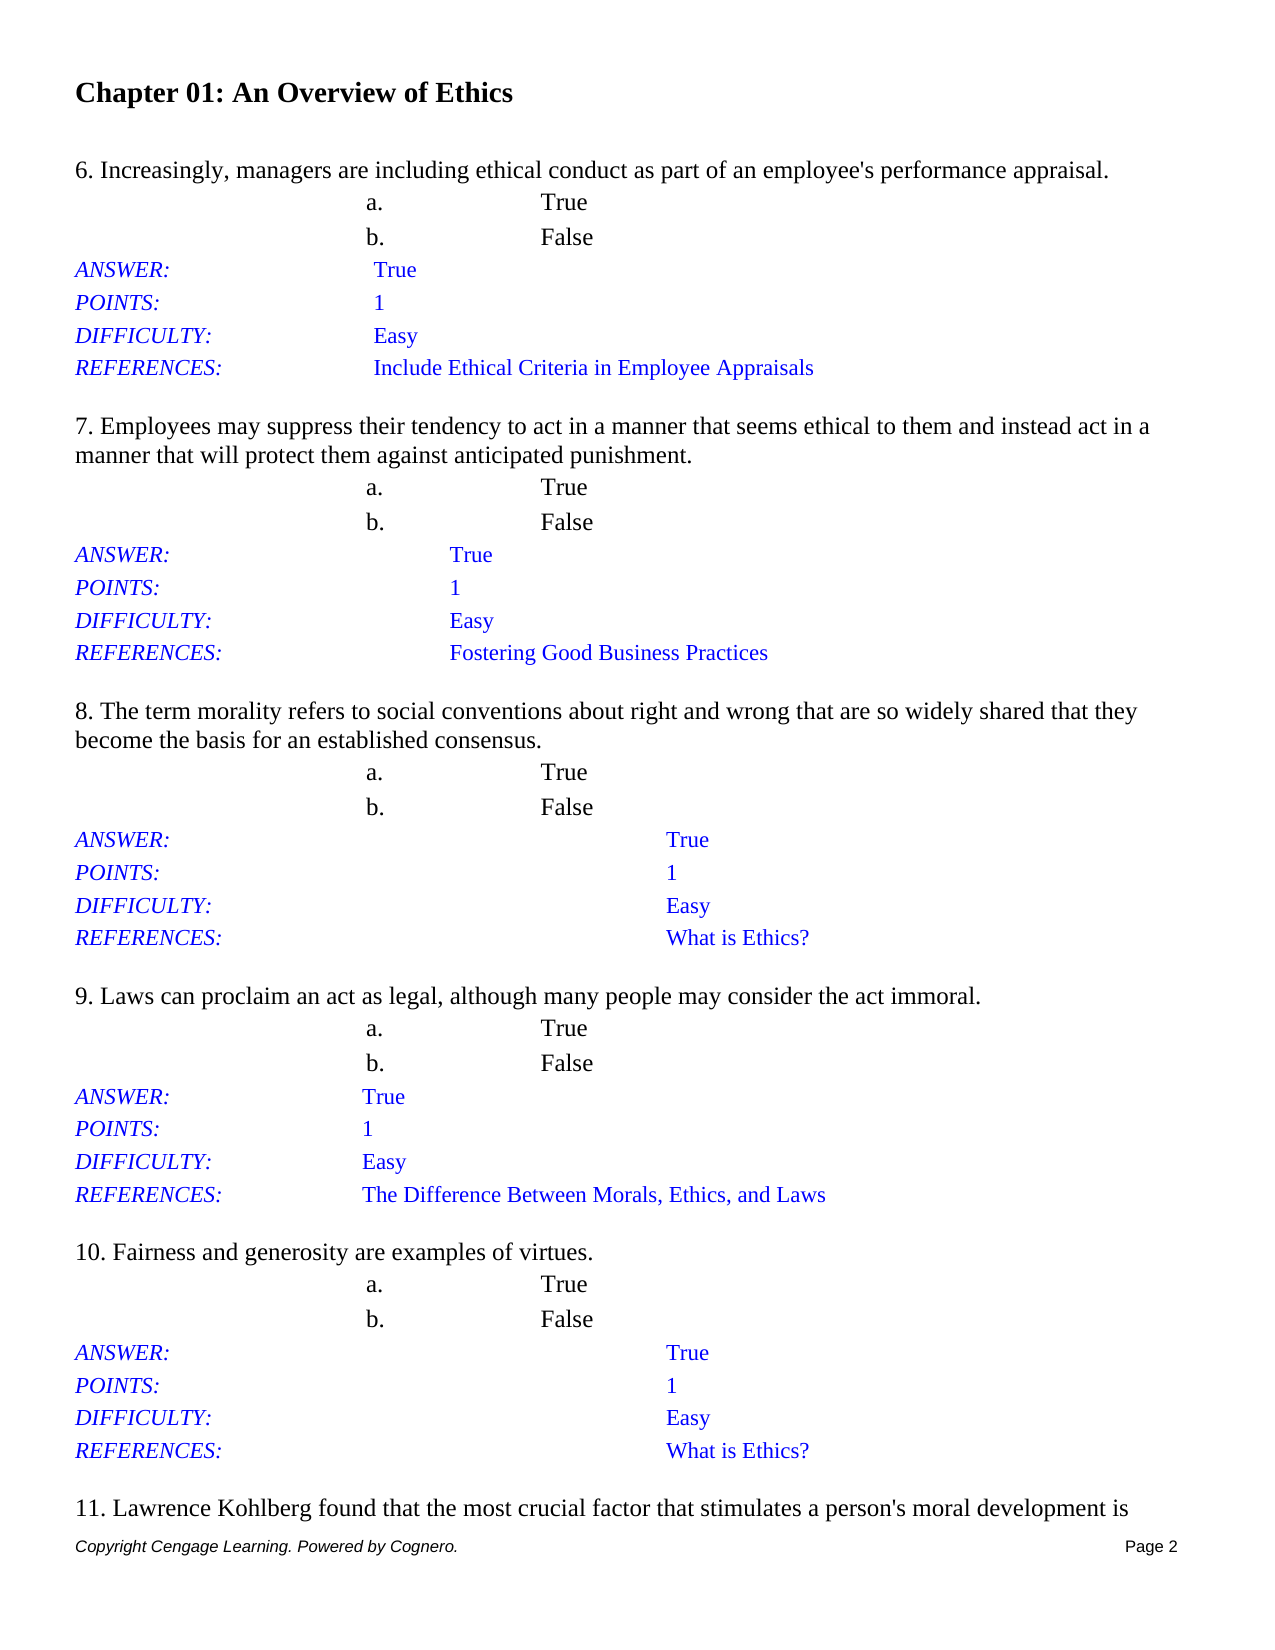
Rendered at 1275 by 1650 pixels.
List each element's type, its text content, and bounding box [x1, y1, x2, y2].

table_header 6. Increasingly, managers are including ethical conduct as part of an employee's performance appraisal. [75, 155, 1200, 384]
table_header 8. The term morality refers to social conventions about right and wrong that are so widely shared that they become the basis for an established consensus. [75, 696, 1200, 954]
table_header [75, 1494, 1200, 1522]
table_header 9. Laws can proclaim an act as legal, although many people may consider the act immoral. [75, 981, 1200, 1210]
table_header 10. Fairness and generosity are examples of virtues. [75, 1237, 1200, 1466]
table_header 7. Employees may suppress their tendency to act in a manner that seems ethical to them and instead act in a manner that will protect them against anticipated punishment. [75, 411, 1200, 669]
